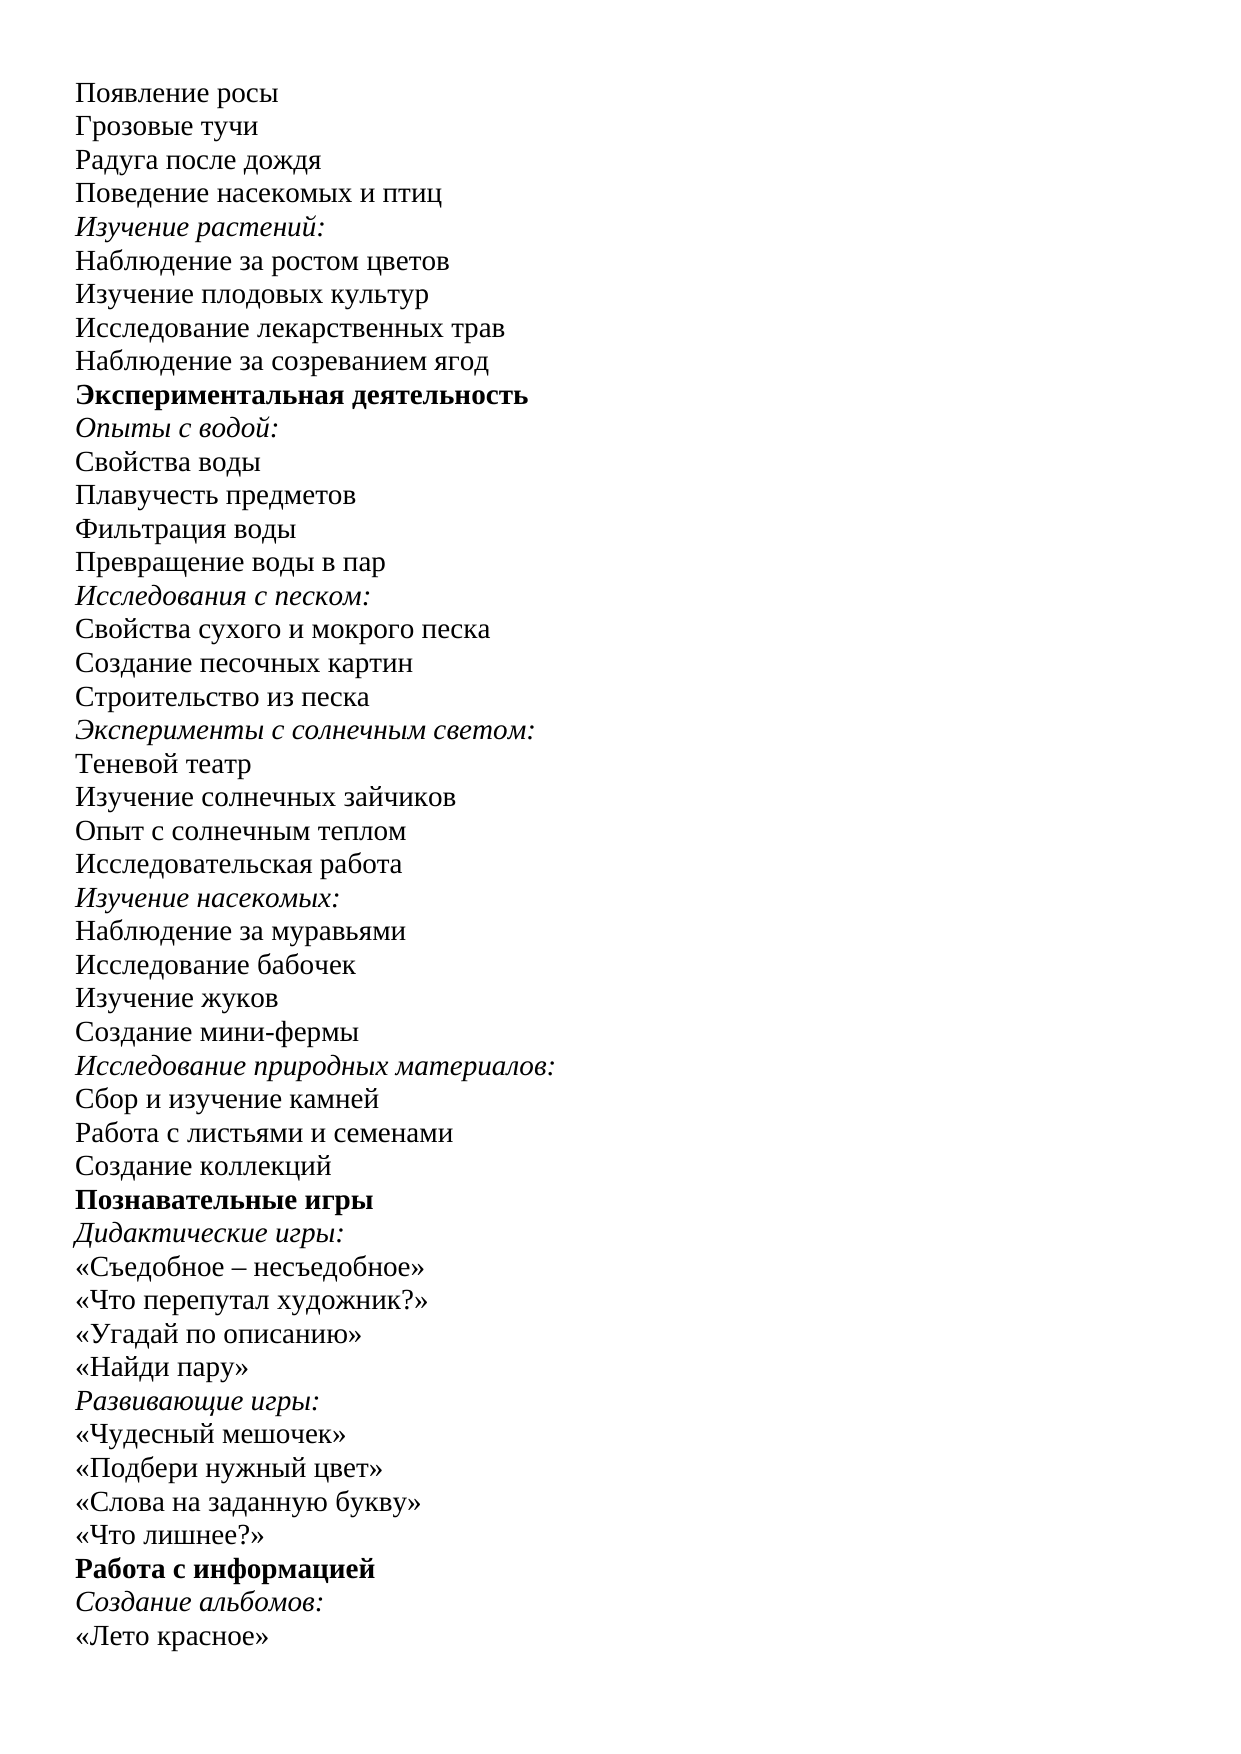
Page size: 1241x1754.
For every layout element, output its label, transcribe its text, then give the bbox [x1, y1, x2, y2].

text «Чудесный мешочек» [75, 1417, 1165, 1450]
text Развивающие игры: [75, 1383, 1165, 1417]
text Поведение насекомых и птиц [75, 176, 1165, 209]
text Плавучесть предметов [75, 477, 1165, 511]
text Наблюдение за созреванием ягод [75, 343, 1165, 377]
text Работа с листьями и семенами [75, 1115, 1165, 1148]
text Изучение плодовых культур [75, 276, 1165, 310]
text Создание альбомов: [75, 1584, 1165, 1618]
text Создание песочных картин [75, 645, 1165, 679]
text Сбор и изучение камней [75, 1081, 1165, 1115]
text Исследование природных материалов: [75, 1048, 1165, 1081]
text «Лето красное» [75, 1618, 1165, 1651]
text «Что перепутал художник?» [75, 1282, 1165, 1316]
text Свойства воды [75, 444, 1165, 477]
text Изучение насекомых: [75, 880, 1165, 913]
text Фильтрация воды [75, 511, 1165, 544]
text «Съедобное – несъедобное» [75, 1249, 1165, 1282]
text Строительство из песка [75, 679, 1165, 712]
text Изучение солнечных зайчиков [75, 779, 1165, 813]
text Свойства сухого и мокрого песка [75, 612, 1165, 645]
text Изучение растений: [75, 209, 1165, 243]
text «Что лишнее?» [75, 1517, 1165, 1551]
text Наблюдение за муравьями [75, 913, 1165, 947]
text «Слова на заданную букву» [75, 1484, 1165, 1517]
text «Подбери нужный цвет» [75, 1450, 1165, 1484]
text Опыты с водой: [75, 410, 1165, 444]
text Дидактические игры: [75, 1215, 1165, 1249]
text «Угадай по описанию» [75, 1316, 1165, 1349]
text Создание коллекций [75, 1148, 1165, 1182]
text Изучение жуков [75, 981, 1165, 1014]
text Опыт с солнечным теплом [75, 813, 1165, 846]
text Исследование лекарственных трав [75, 310, 1165, 343]
text Теневой театр [75, 746, 1165, 779]
text Эксперименты с солнечным светом: [75, 712, 1165, 746]
text Экспериментальная деятельность [75, 377, 1165, 410]
text Познавательные игры [75, 1182, 1165, 1215]
text Исследование бабочек [75, 947, 1165, 981]
text Исследовательская работа [75, 846, 1165, 880]
text Работа с информацией [75, 1551, 1165, 1584]
text Появление росы [75, 75, 1165, 108]
text Создание мини-фермы [75, 1014, 1165, 1048]
text Превращение воды в пар [75, 544, 1165, 578]
text Грозовые тучи [75, 108, 1165, 142]
text Исследования с песком: [75, 578, 1165, 612]
text Радуга после дождя [75, 142, 1165, 176]
text «Найди пару» [75, 1349, 1165, 1383]
text Наблюдение за ростом цветов [75, 243, 1165, 276]
